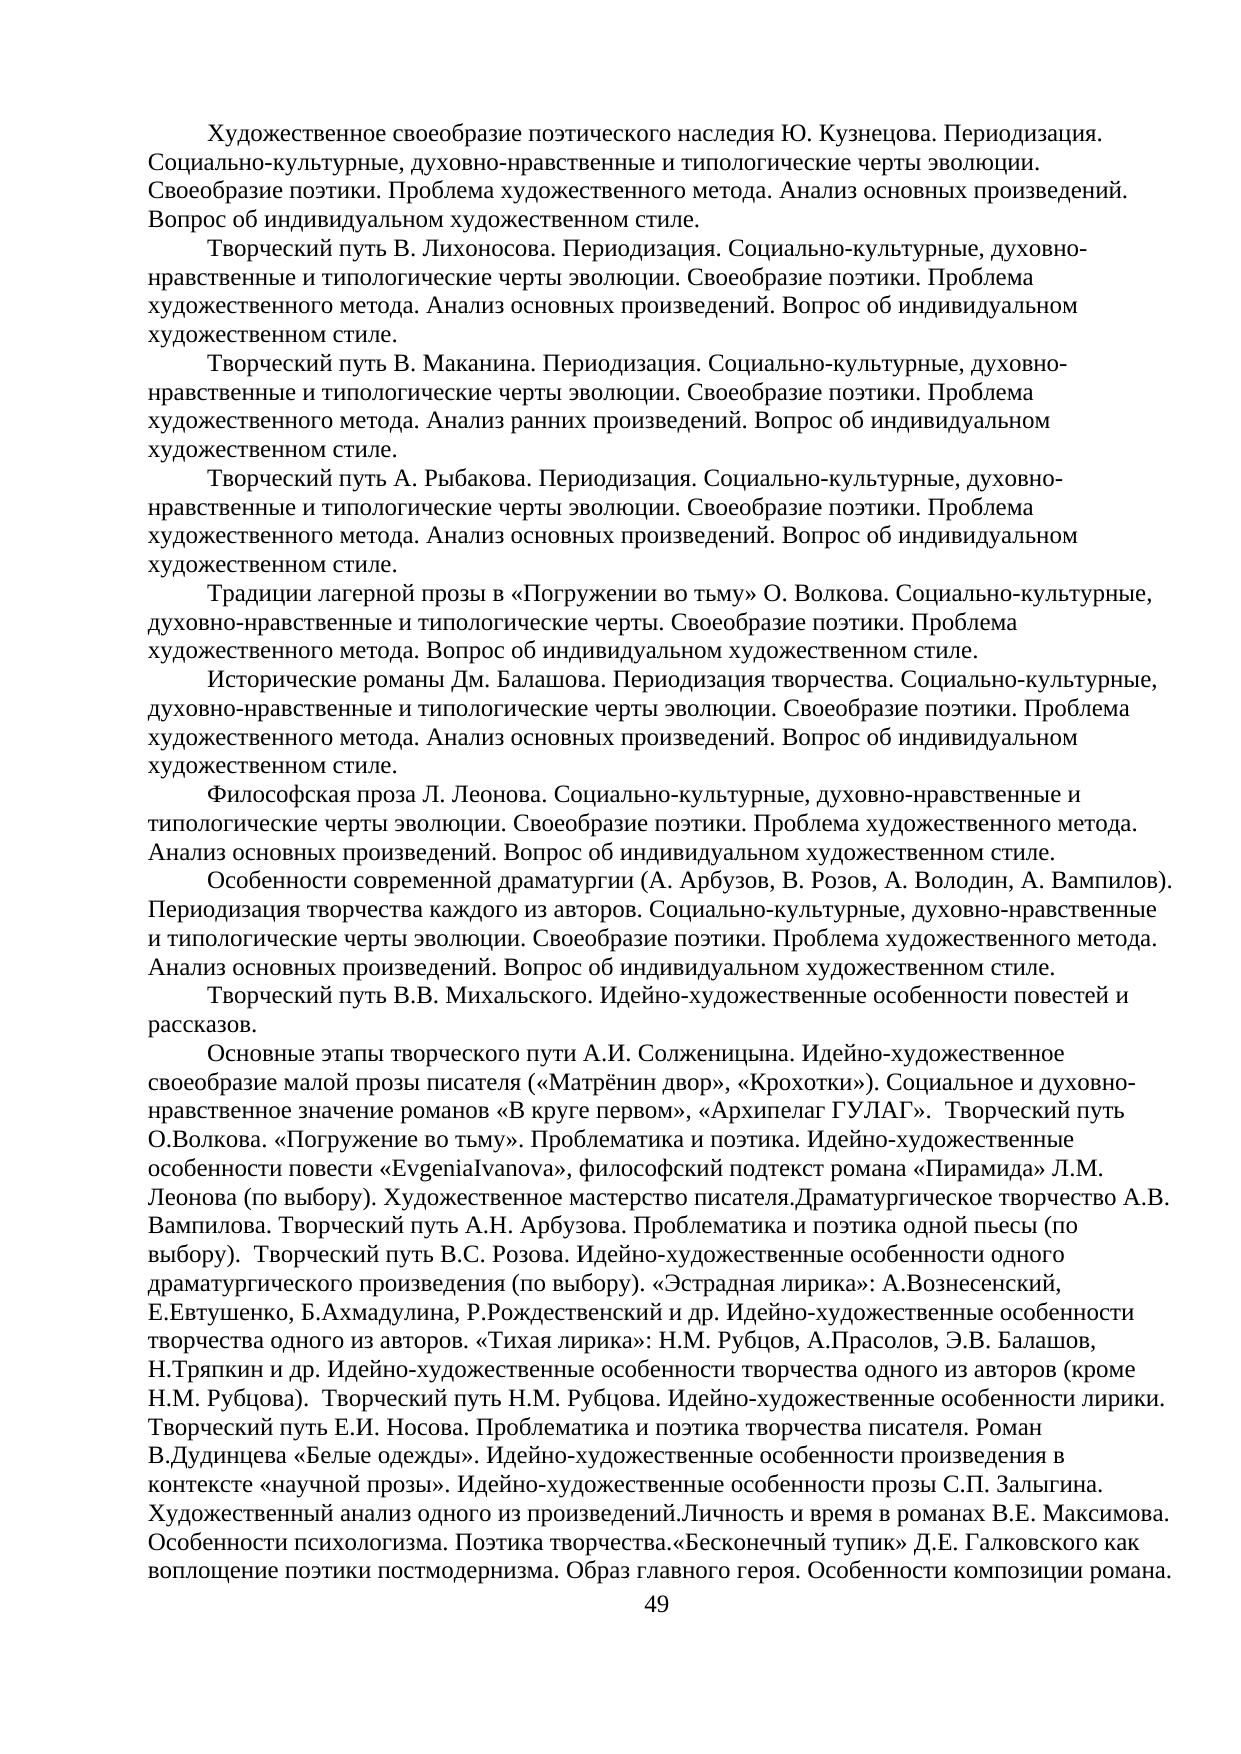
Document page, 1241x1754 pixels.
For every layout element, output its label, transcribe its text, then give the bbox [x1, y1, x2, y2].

text Творческий путь В.В. Михальского. Идейно-художественные особенности повестей и рассказов. [148, 981, 1174, 1038]
text Философская проза Л. Леонова. Социально-культурные, духовно-нравственные и типологические черты эволюции. Своеобразие поэтики. Проблема художественного метода. Анализ основных произведений. Вопрос об индивидуальном художественном стиле. [148, 779, 1174, 866]
text Традиции лагерной прозы в «Погружении во тьму» О. Волкова. Социально-культурные, духовно-нравственные и типологические черты. Своеобразие поэтики. Проблема художественного метода. Вопрос об индивидуальном художественном стиле. [148, 578, 1174, 664]
text Творческий путь В. Маканина. Периодизация. Социально-культурные, духовно-нравственные и типологические черты эволюции. Своеобразие поэтики. Проблема художественного метода. Анализ ранних произведений. Вопрос об индивидуальном художественном стиле. [148, 348, 1174, 463]
text Исторические романы Дм. Балашова. Периодизация творчества. Социально-культурные, духовно-нравственные и типологические черты эволюции. Своеобразие поэтики. Проблема художественного метода. Анализ основных произведений. Вопрос об индивидуальном художественном стиле. [148, 664, 1174, 779]
text Особенности современной драматургии (А. Арбузов, В. Розов, А. Володин, А. Вампилов). Периодизация творчества каждого из авторов. Социально-культурные, духовно-нравственные и типологические черты эволюции. Своеобразие поэтики. Проблема художественного метода. Анализ основных произведений. Вопрос об индивидуальном художественном стиле. [148, 866, 1174, 981]
text Художественное своеобразие поэтического наследия Ю. Кузнецова. Периодизация. Социально-культурные, духовно-нравственные и типологические черты эволюции. Своеобразие поэтики. Проблема художественного метода. Анализ основных произведений. Вопрос об индивидуальном художественном стиле. [148, 118, 1174, 233]
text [148, 1038, 1174, 1584]
text Творческий путь В. Лихоносова. Периодизация. Социально-культурные, духовно-нравственные и типологические черты эволюции. Своеобразие поэтики. Проблема художественного метода. Анализ основных произведений. Вопрос об индивидуальном художественном стиле. [148, 233, 1174, 348]
text Творческий путь А. Рыбакова. Периодизация. Социально-культурные, духовно-нравственные и типологические черты эволюции. Своеобразие поэтики. Проблема художественного метода. Анализ основных произведений. Вопрос об индивидуальном художественном стиле. [148, 463, 1174, 578]
